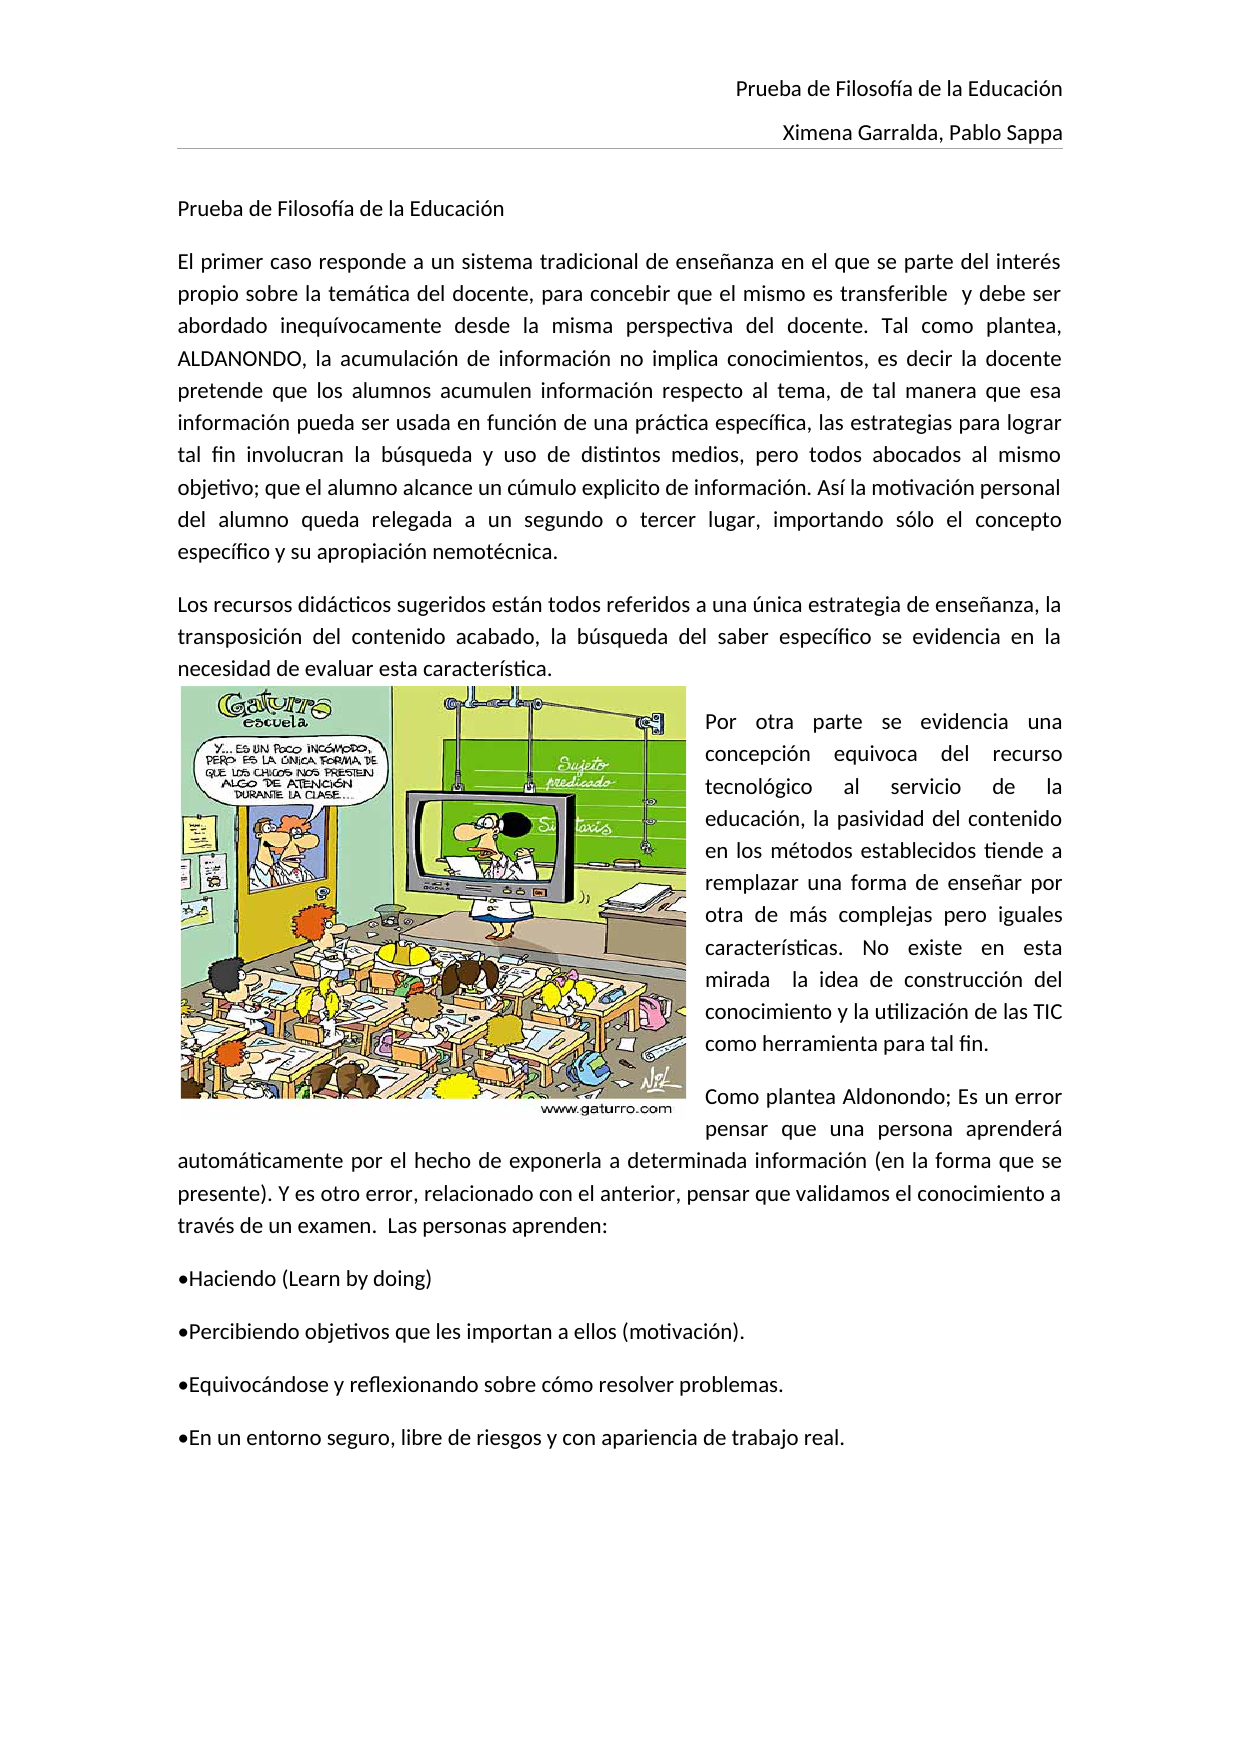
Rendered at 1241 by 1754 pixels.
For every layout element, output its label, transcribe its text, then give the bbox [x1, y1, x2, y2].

picture [180, 686, 687, 1120]
text •Equivocándose y reflexionando sobre cómo resolver problemas. [177, 1370, 1063, 1398]
text Por otra parte se evidencia una concepción equivoca del recurso tecnológico al servicio de la educación, la pasividad del contenido en los métodos establecidos tiende a remplazar una forma de enseñar por otra de más complejas pero iguales características. No existe en esta mirada la idea de construcción del conocimiento y la utilización de las TIC como herramienta para tal fin. [687, 707, 1063, 1057]
text Prueba de Filosofía de la Educación [177, 194, 1063, 222]
text •Percibiendo objetivos que les importan a ellos (motivación). [177, 1317, 1063, 1345]
text •Haciendo (Learn by doing) [177, 1264, 1063, 1292]
text Como plantea Aldonondo; Es un error pensar que una persona aprenderá automáticamente por el hecho de exponerla a determinada información (en la forma que se presente). Y es otro error, relacionado con el anterior, pensar que validamos el conocimiento a través de un examen. Las personas aprenden: [177, 1082, 1063, 1239]
text El primer caso responde a un sistema tradicional de enseñanza en el que se parte del interés propio sobre la temática del docente, para concebir que el mismo es transferible y debe ser abordado inequívocamente desde la misma perspectiva del docente. Tal como plantea, ALDANONDO, la acumulación de información no implica conocimientos, es decir la docente pretende que los alumnos acumulen información respecto al tema, de tal manera que esa información pueda ser usada en función de una práctica específica, las estrategias para lograr tal fin involucran la búsqueda y uso de distintos medios, pero todos abocados al mismo objetivo; que el alumno alcance un cúmulo explicito de información. Así la motivación personal del alumno queda relegada a un segundo o tercer lugar, importando sólo el concepto específico y su apropiación nemotécnica. [177, 247, 1063, 565]
text •En un entorno seguro, libre de riesgos y con apariencia de trabajo real. [177, 1423, 1063, 1451]
text Los recursos didácticos sugeridos están todos referidos a una única estrategia de enseñanza, la transposición del contenido acabado, la búsqueda del saber específico se evidencia en la necesidad de evaluar esta característica. [177, 590, 1063, 682]
